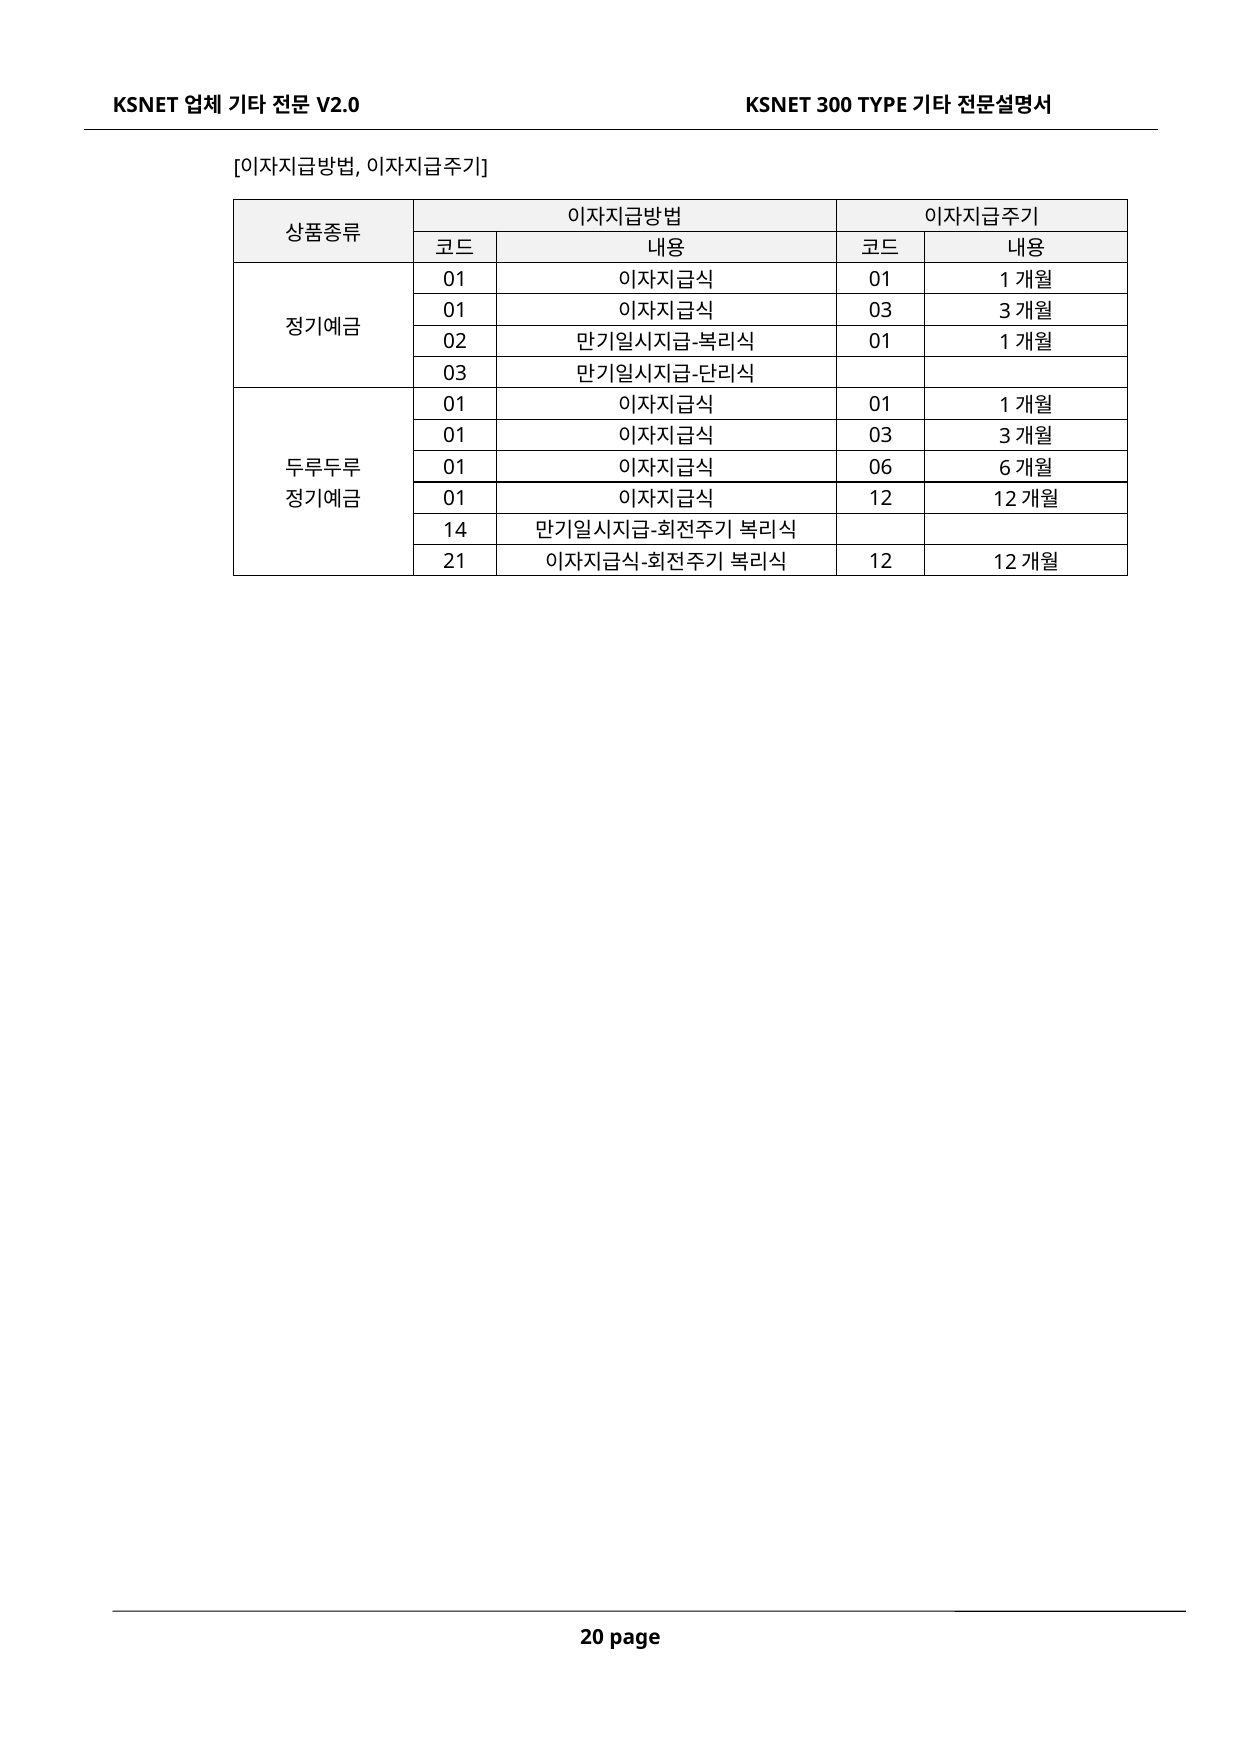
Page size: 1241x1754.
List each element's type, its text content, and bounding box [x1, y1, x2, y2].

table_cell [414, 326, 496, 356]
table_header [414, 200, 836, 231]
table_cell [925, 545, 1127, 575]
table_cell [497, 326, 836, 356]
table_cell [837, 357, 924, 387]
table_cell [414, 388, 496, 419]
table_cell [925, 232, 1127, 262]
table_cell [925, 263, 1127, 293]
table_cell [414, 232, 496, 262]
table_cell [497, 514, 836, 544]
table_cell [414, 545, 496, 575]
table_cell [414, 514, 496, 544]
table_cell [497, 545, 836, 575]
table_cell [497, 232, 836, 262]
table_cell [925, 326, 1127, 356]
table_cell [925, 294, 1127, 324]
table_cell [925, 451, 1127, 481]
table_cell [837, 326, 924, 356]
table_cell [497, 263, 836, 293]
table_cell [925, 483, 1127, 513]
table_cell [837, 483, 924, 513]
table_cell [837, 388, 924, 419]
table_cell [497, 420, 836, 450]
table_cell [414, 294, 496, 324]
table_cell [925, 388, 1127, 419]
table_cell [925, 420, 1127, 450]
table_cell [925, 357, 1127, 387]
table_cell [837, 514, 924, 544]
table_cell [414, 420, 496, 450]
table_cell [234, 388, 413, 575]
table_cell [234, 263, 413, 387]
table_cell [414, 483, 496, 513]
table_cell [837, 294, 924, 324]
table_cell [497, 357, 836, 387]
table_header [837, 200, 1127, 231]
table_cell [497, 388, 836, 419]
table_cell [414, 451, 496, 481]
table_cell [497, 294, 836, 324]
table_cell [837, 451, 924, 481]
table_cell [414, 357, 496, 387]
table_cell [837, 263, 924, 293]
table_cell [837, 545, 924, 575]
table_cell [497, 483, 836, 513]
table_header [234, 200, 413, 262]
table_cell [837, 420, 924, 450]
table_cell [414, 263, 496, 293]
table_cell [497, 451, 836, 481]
list [이자지급방법, 이자지급주기] [233, 150, 1128, 180]
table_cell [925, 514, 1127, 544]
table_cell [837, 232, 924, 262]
